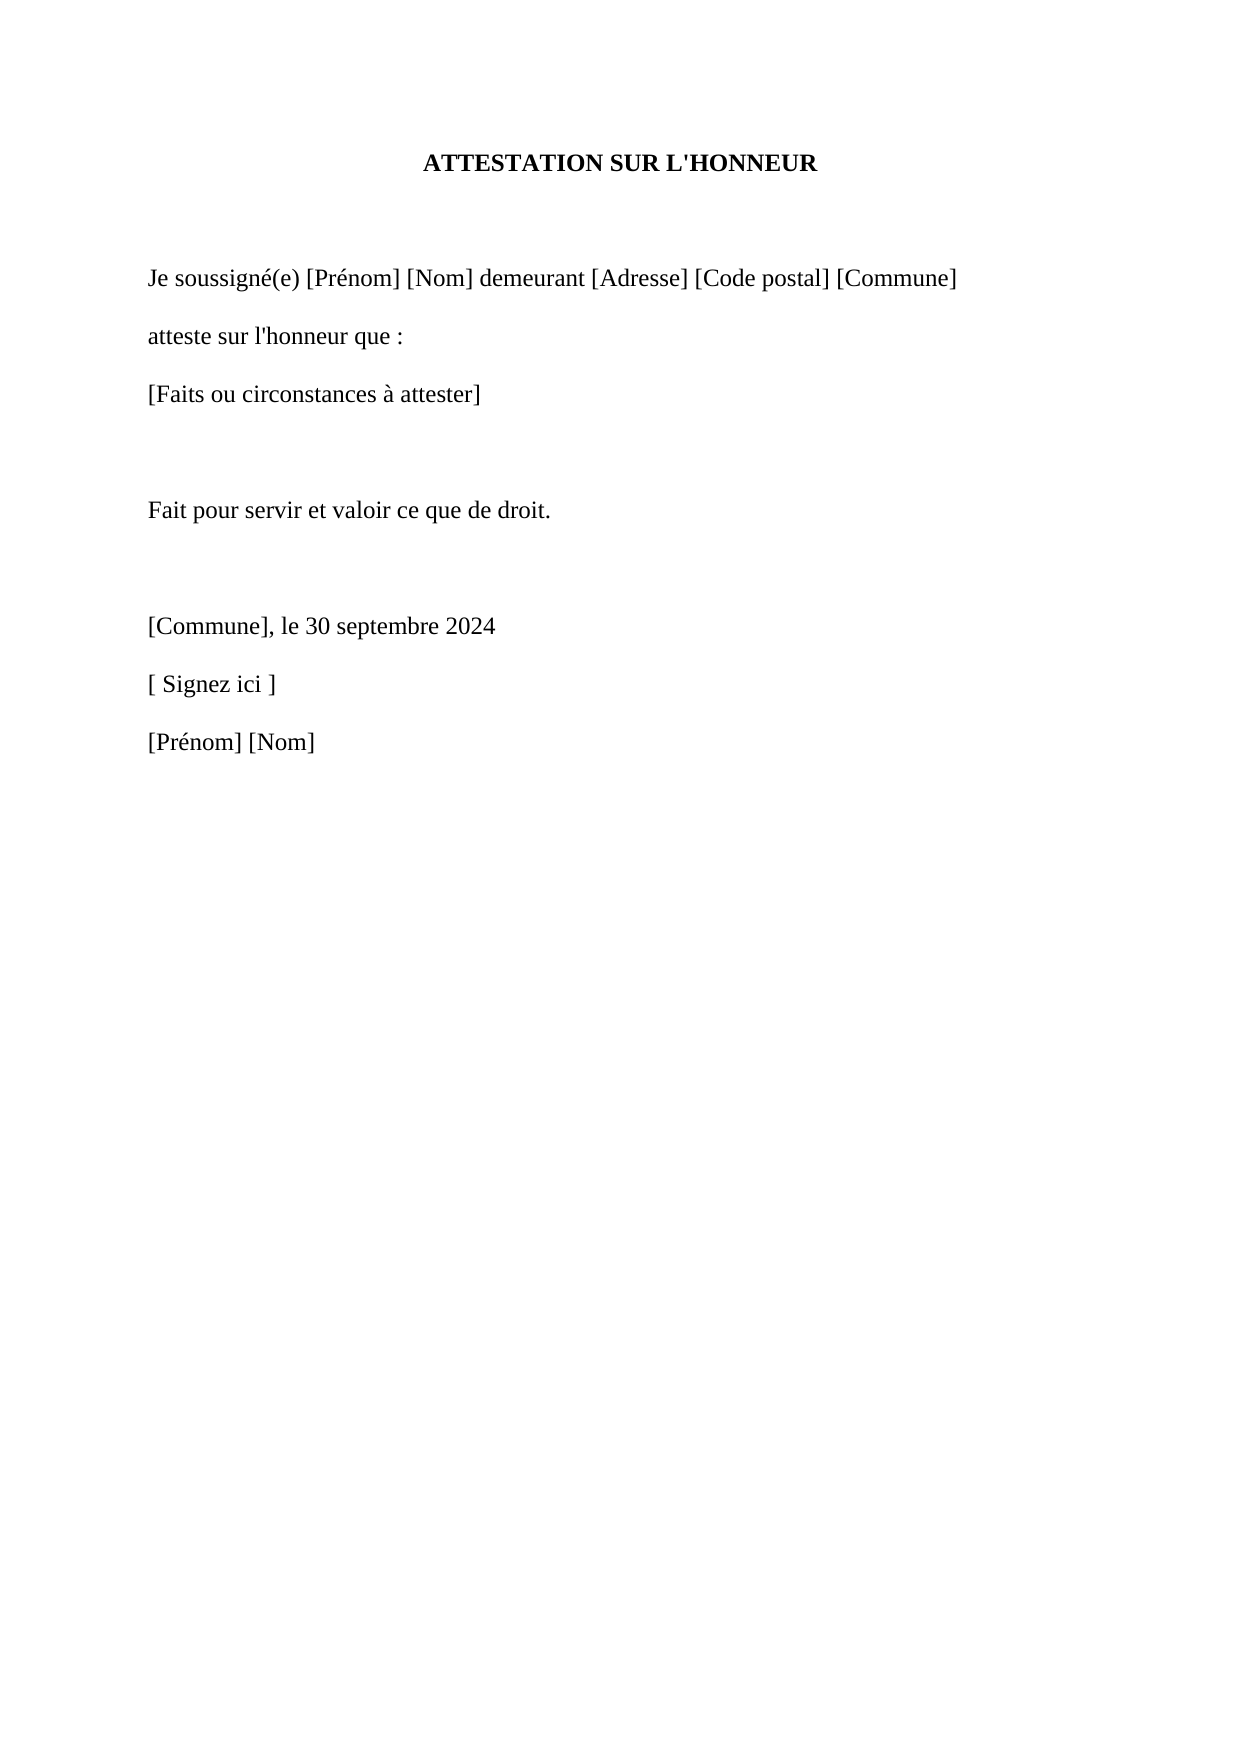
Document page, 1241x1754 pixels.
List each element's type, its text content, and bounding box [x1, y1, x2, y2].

text [Faits ou circonstances à attester] [148, 379, 1093, 408]
text [Prénom] [Nom] [148, 727, 1093, 756]
text ATTESTATION SUR L'HONNEUR [148, 148, 1093, 176]
text [ Signez ici ] [148, 669, 1093, 698]
text [Commune], le 30 septembre 2024 [148, 611, 1093, 640]
text atteste sur l'honneur que : [148, 321, 1093, 350]
text Fait pour servir et valoir ce que de droit. [148, 495, 1093, 524]
text Je soussigné(e) [Prénom] [Nom] demeurant [Adresse] [Code postal] [Commune] [148, 263, 1093, 292]
